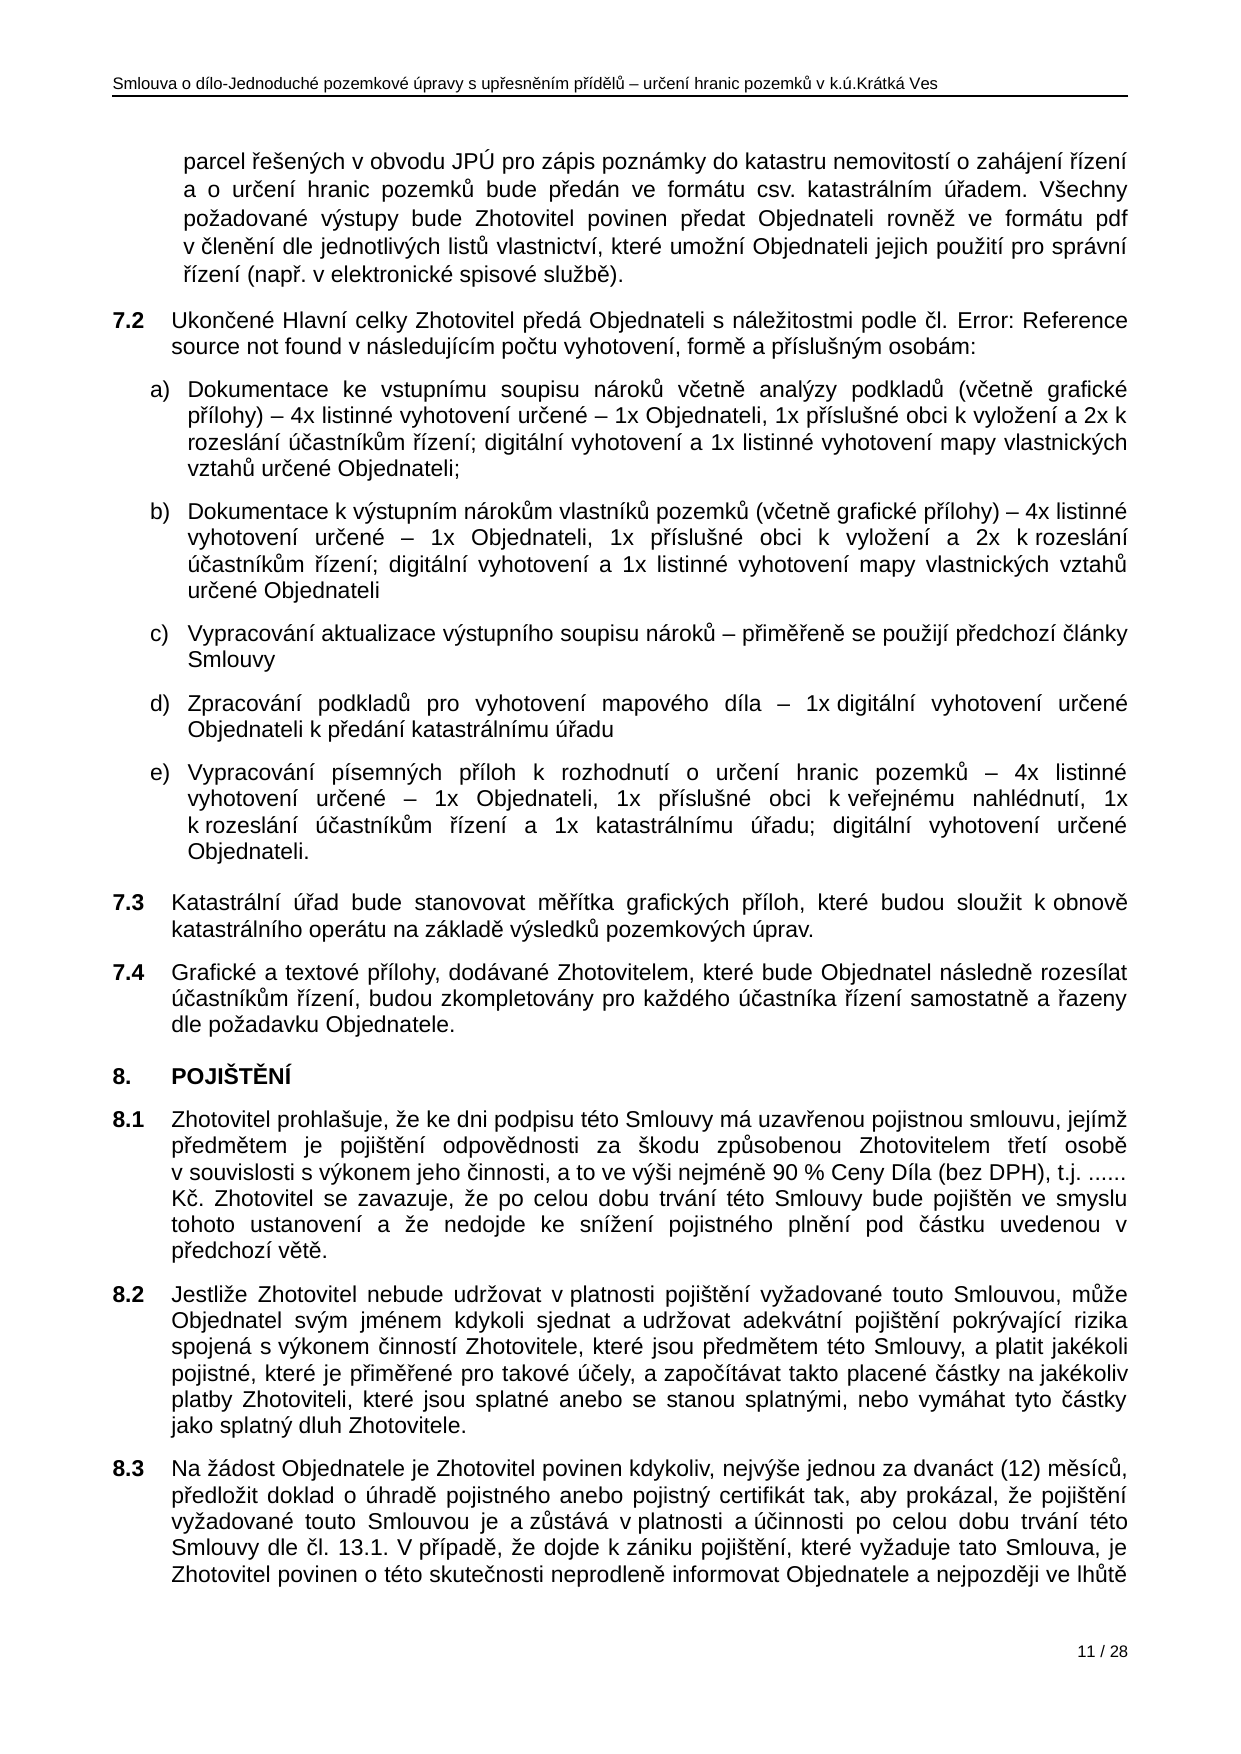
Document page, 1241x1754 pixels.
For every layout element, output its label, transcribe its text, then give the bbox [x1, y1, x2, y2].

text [112, 1455, 1128, 1587]
list Vypracování aktualizace výstupního soupisu nároků – přiměřeně se použijí předchozí články Smlouvy [150, 620, 1128, 673]
list Dokumentace ke vstupnímu soupisu nároků včetně analýzy podkladů (včetně grafické přílohy) – 4x listinné vyhotovení určené – 1x Objednateli, 1x příslušné obci k vyložení a 2x k rozeslání účastníkům řízení; digitální vyhotovení a 1x listinné vyhotovení mapy vlastnických vztahů určené Objednateli; [150, 376, 1128, 481]
text Jestliže Zhotovitel nebude udržovat v platnosti pojištění vyžadované touto Smlouvou, může Objednatel svým jménem kdykoli sjednat a udržovat adekvátní pojištění pokrývající rizika spojená s výkonem činností Zhotovitele, které jsou předmětem této Smlouvy, a platit jakékoli pojistné, které je přiměřené pro takové účely, a započítávat takto placené částky na jakékoliv platby Zhotoviteli, které jsou splatné anebo se stanou splatnými, nebo vymáhat tyto částky jako splatný dluh Zhotovitele. [112, 1281, 1128, 1439]
text Pojištění [112, 1063, 1128, 1089]
text Zhotovitel prohlašuje, že ke dni podpisu této Smlouvy má uzavřenou pojistnou smlouvu, jejímž předmětem je pojištění odpovědnosti za škodu způsobenou Zhotovitelem třetí osobě v souvislosti s výkonem jeho činnosti, a to ve výši nejméně 90 % Ceny Díla (bez DPH), t.j. ...... Kč. Zhotovitel se zavazuje, že po celou dobu trvání této Smlouvy bude pojištěn ve smyslu tohoto ustanovení a že nedojde ke snížení pojistného plnění pod částku uvedenou v předchozí větě. [112, 1106, 1128, 1264]
list Dokumentace k výstupním nárokům vlastníků pozemků (včetně grafické přílohy) – 4x listinné vyhotovení určené – 1x Objednateli, 1x příslušné obci k vyložení a 2x k rozeslání účastníkům řízení; digitální vyhotovení a 1x listinné vyhotovení mapy vlastnických vztahů určené Objednateli [150, 498, 1128, 603]
list Vypracování písemných příloh k rozhodnutí o určení hranic pozemků – 4x listinné vyhotovení určené – 1x Objednateli, 1x příslušné obci k veřejnému nahlédnutí, 1x k rozeslání účastníkům řízení a 1x katastrálnímu úřadu; digitální vyhotovení určené Objednateli. [150, 759, 1128, 864]
list Zpracování podkladů pro vyhotovení mapového díla – 1x digitální vyhotovení určené Objednateli k předání katastrálnímu úřadu [150, 689, 1128, 742]
text Katastrální úřad bude stanovovat měřítka grafických příloh, které budou sloužit k obnově katastrálního operátu na základě výsledků pozemkových úprav. [112, 889, 1128, 942]
text Grafické a textové přílohy, dodávané Zhotovitelem, které bude Objednatel následně rozesílat účastníkům řízení, budou zkompletovány pro každého účastníka řízení samostatně a řazeny dle požadavku Objednatele. [112, 959, 1128, 1038]
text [112, 148, 1128, 288]
